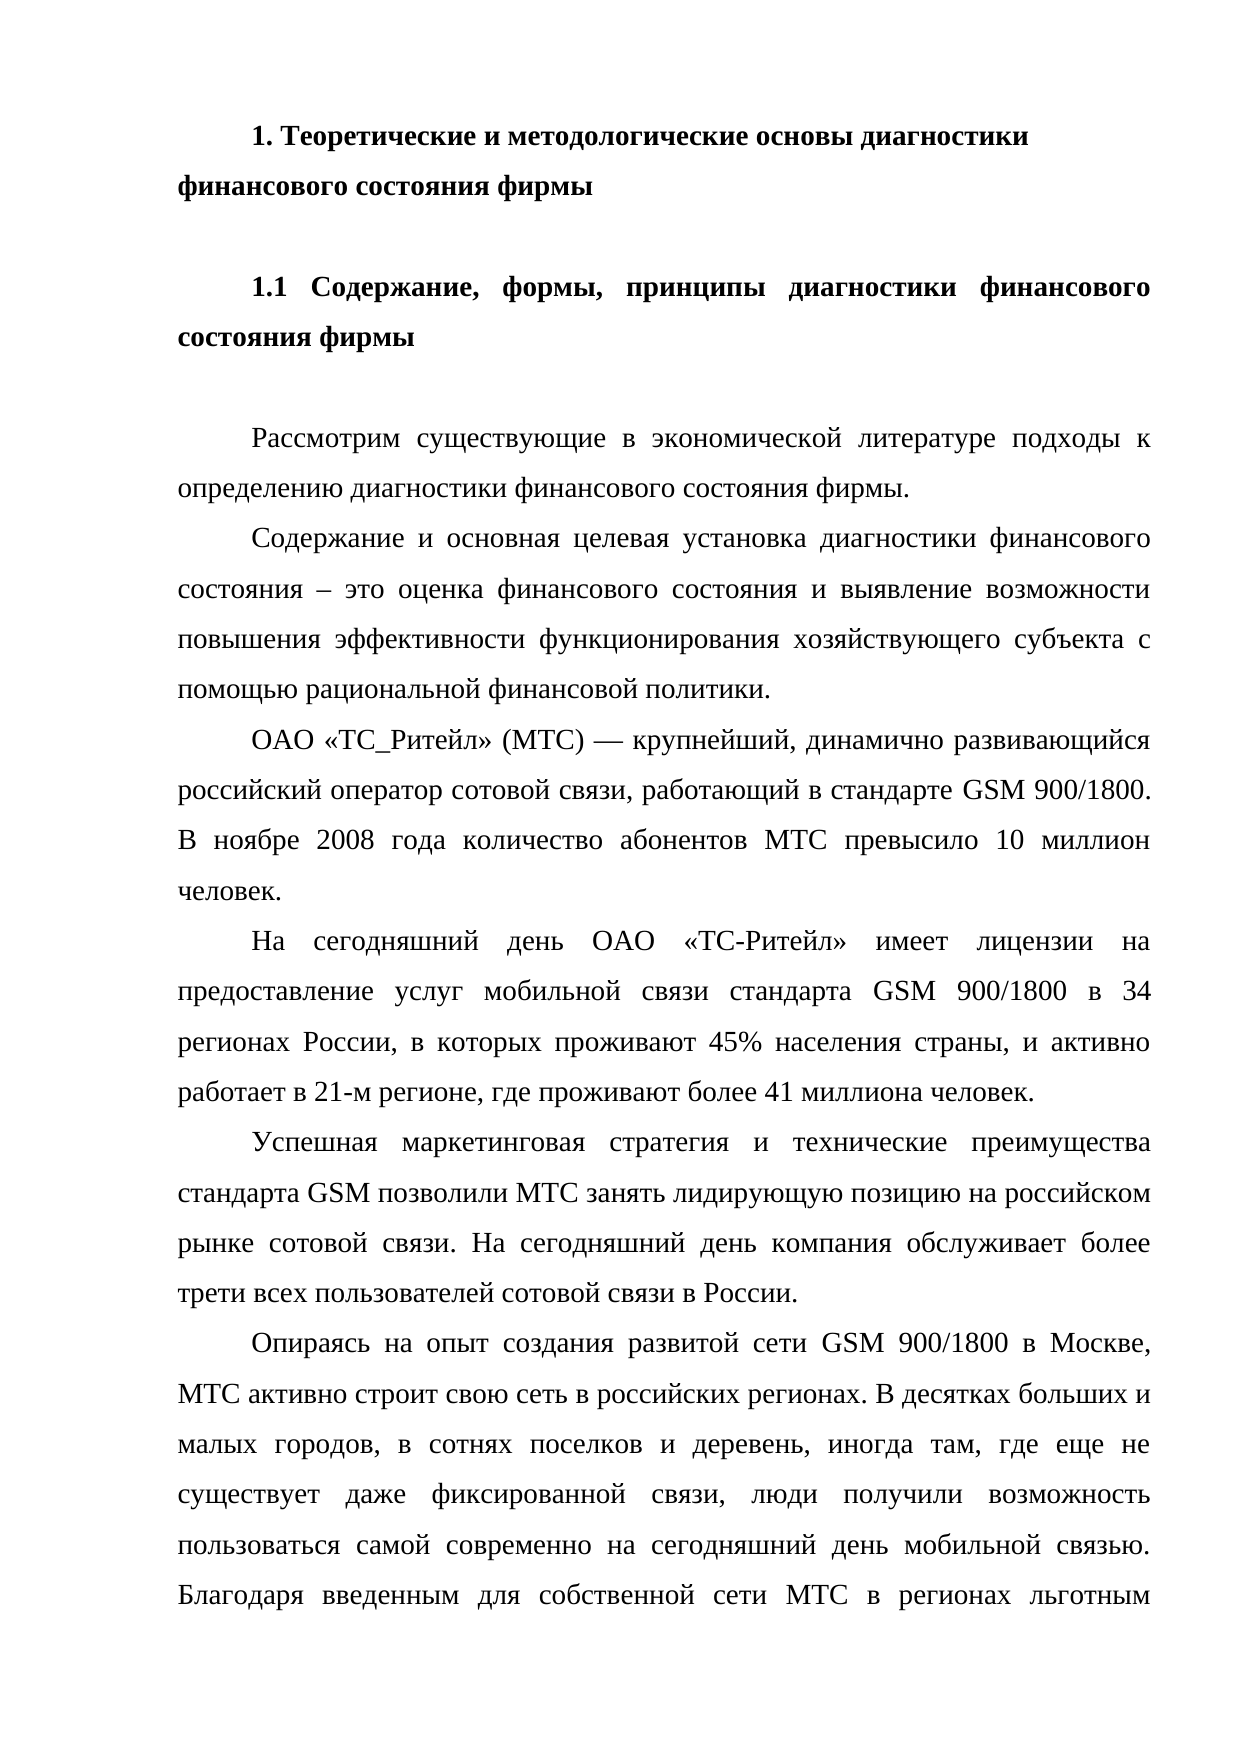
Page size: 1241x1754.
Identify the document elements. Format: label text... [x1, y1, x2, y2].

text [177, 1326, 1152, 1611]
text 1. Теоретические и методологические основы диагностики финансового состояния фирмы [177, 118, 1152, 202]
text Успешная маркетинговая стратегия и технические преимущества стандарта GSM позволили МТС занять лидирующую позицию на российском рынке сотовой связи. На сегодняшний день компания обслуживает более трети всех пользователей сотовой связи в России. [177, 1124, 1152, 1309]
text ОАО «ТС_Ритейл» (МТС) — крупнейший, динамично развивающийся российский оператор сотовой связи, работающий в стандарте GSM 900/1800. В ноябре 2008 года количество абонентов МТС превысило 10 миллион человек. [177, 722, 1152, 906]
text Содержание и основная целевая установка диагностики финансового состояния – это оценка финансового состояния и выявление возможности повышения эффективности функционирования хозяйствующего субъекта с помощью рациональной финансовой политики. [177, 521, 1152, 705]
subtitle 1.1 Содержание, формы, принципы диагностики финансового состояния фирмы [177, 269, 1152, 353]
text На сегодняшний день ОАО «ТС-Ритейл» имеет лицензии на предоставление услуг мобильной связи стандарта GSM 900/1800 в 34 регионах России, в которых проживают 45% населения страны, и активно работает в 21-м регионе, где проживают более 41 миллиона человек. [177, 923, 1152, 1108]
text Рассмотрим существующие в экономической литературе подходы к определению диагностики финансового состояния фирмы. [177, 420, 1152, 504]
